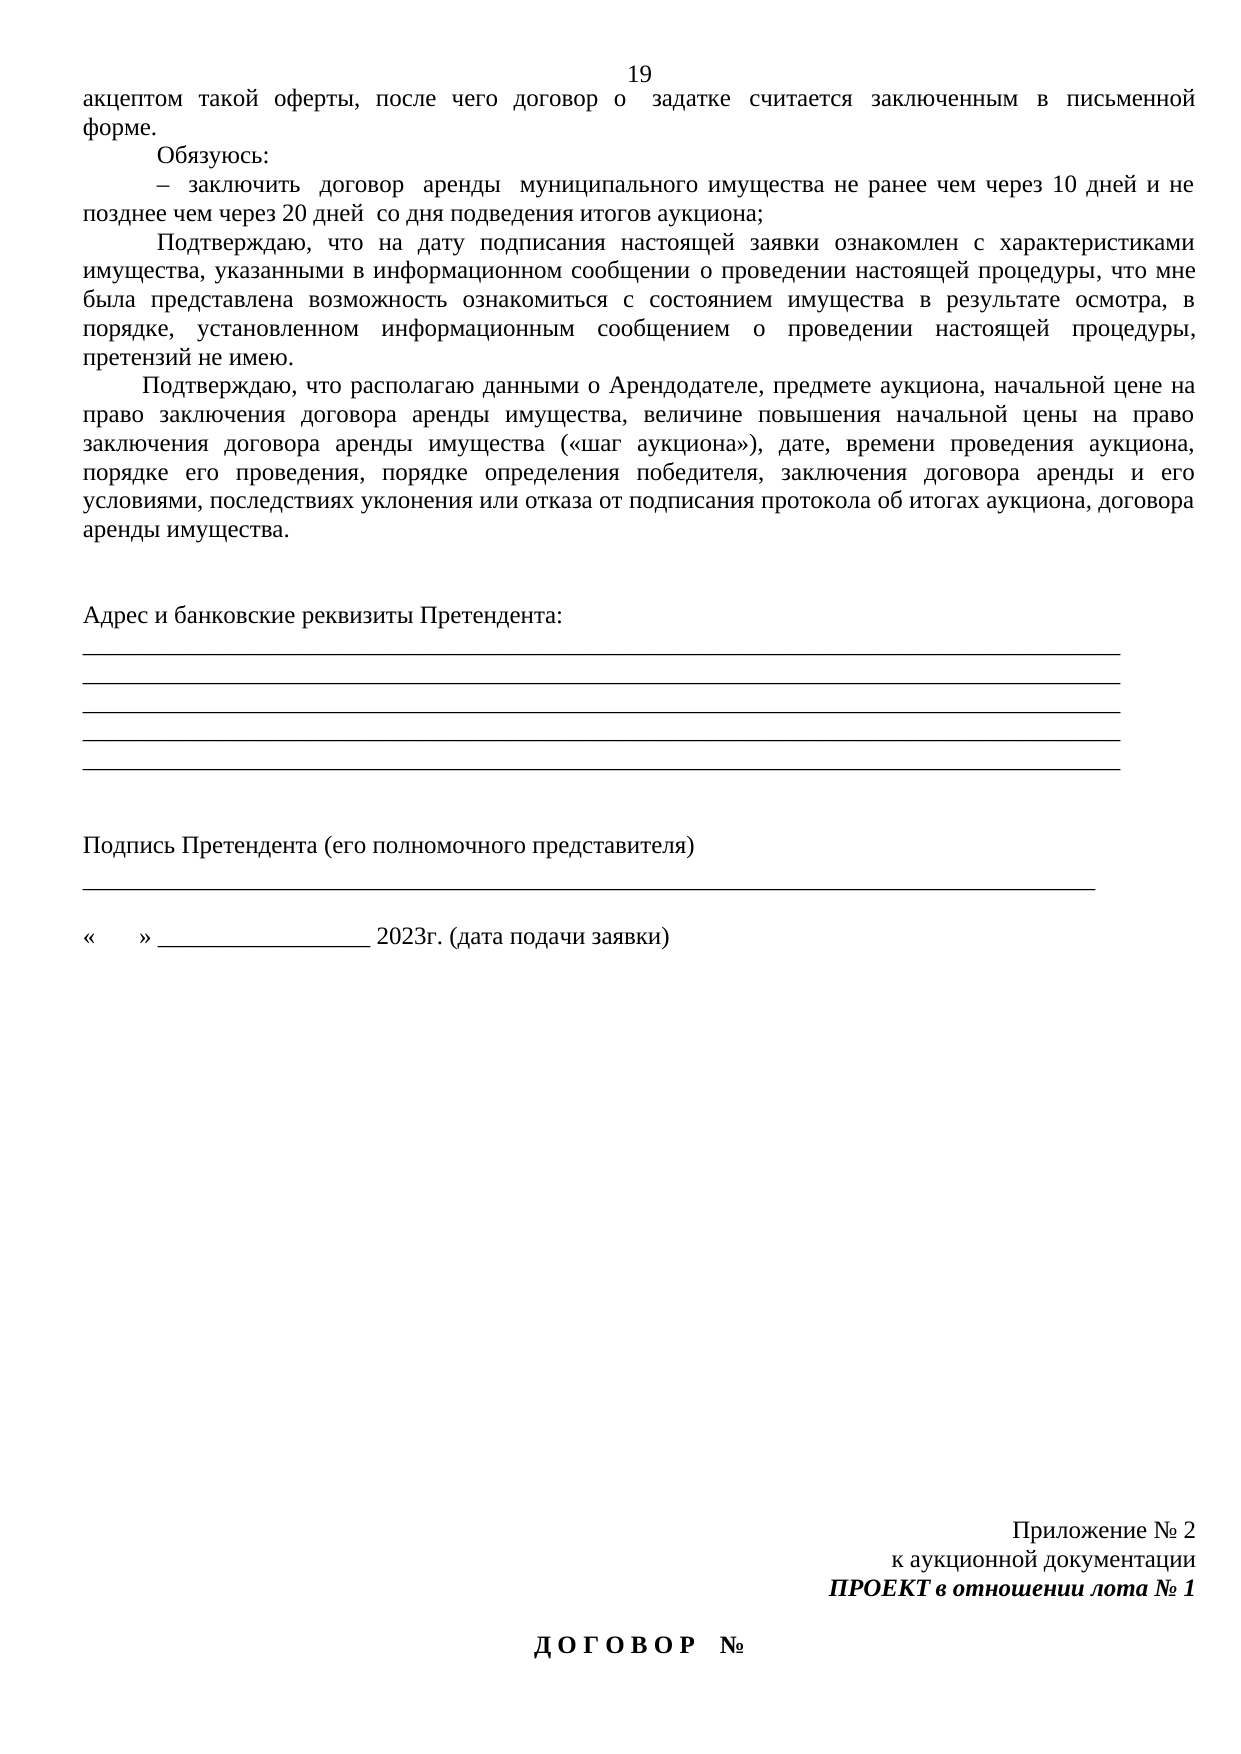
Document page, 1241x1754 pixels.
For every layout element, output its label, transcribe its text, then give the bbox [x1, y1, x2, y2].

text ___________________________________________________________________________________ [83, 687, 1196, 716]
text Обязуюсь: [83, 141, 1196, 169]
text Подтверждаю, что располагаю данными о Арендодателе, предмете аукциона, начальной цене на право заключения договора аренды имущества, величине повышения начальной цены на право заключения договора аренды имущества («шаг аукциона»), дате, времени проведения аукциона, порядке его проведения, порядке определения победителя, заключения договора аренды и его условиями, последствиях уклонения или отказа от подписания протокола об итогах аукциона, договора аренды имущества. [83, 371, 1196, 543]
text _________________________________________________________________________________ [83, 864, 1196, 892]
text – заключить договор аренды муниципального имущества не ранее чем через 10 дней и не позднее чем через 20 дней со дня подведения итогов аукциона; [83, 169, 1196, 227]
text Д О Г О В О Р № [83, 1631, 1196, 1659]
text « » _________________ 2023г. (дата подачи заявки) [83, 921, 1196, 950]
text Адрес и банковские реквизиты Претендента: [83, 601, 1196, 629]
text ___________________________________________________________________________________ [83, 744, 1202, 773]
text Приложение № 2 [83, 1516, 1196, 1544]
text ПРОЕКТ в отношении лота № 1 [83, 1573, 1196, 1602]
text ___________________________________________________________________________________ [83, 658, 1196, 687]
text Подтверждаю, что на дату подписания настоящей заявки ознакомлен с характеристиками имущества, указанными в информационном сообщении о проведении настоящей процедуры, что мне была представлена возможность ознакомиться с состоянием имущества в результате осмотра, в порядке, установленном информационным сообщением о проведении настоящей процедуры, претензий не имею. [83, 227, 1196, 371]
text ___________________________________________________________________________________ [83, 629, 1196, 658]
list Подпись Претендента (его полномочного представителя) [83, 831, 1196, 859]
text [83, 83, 1196, 141]
text к аукционной документации [83, 1544, 1196, 1573]
text ___________________________________________________________________________________ [83, 716, 1196, 744]
